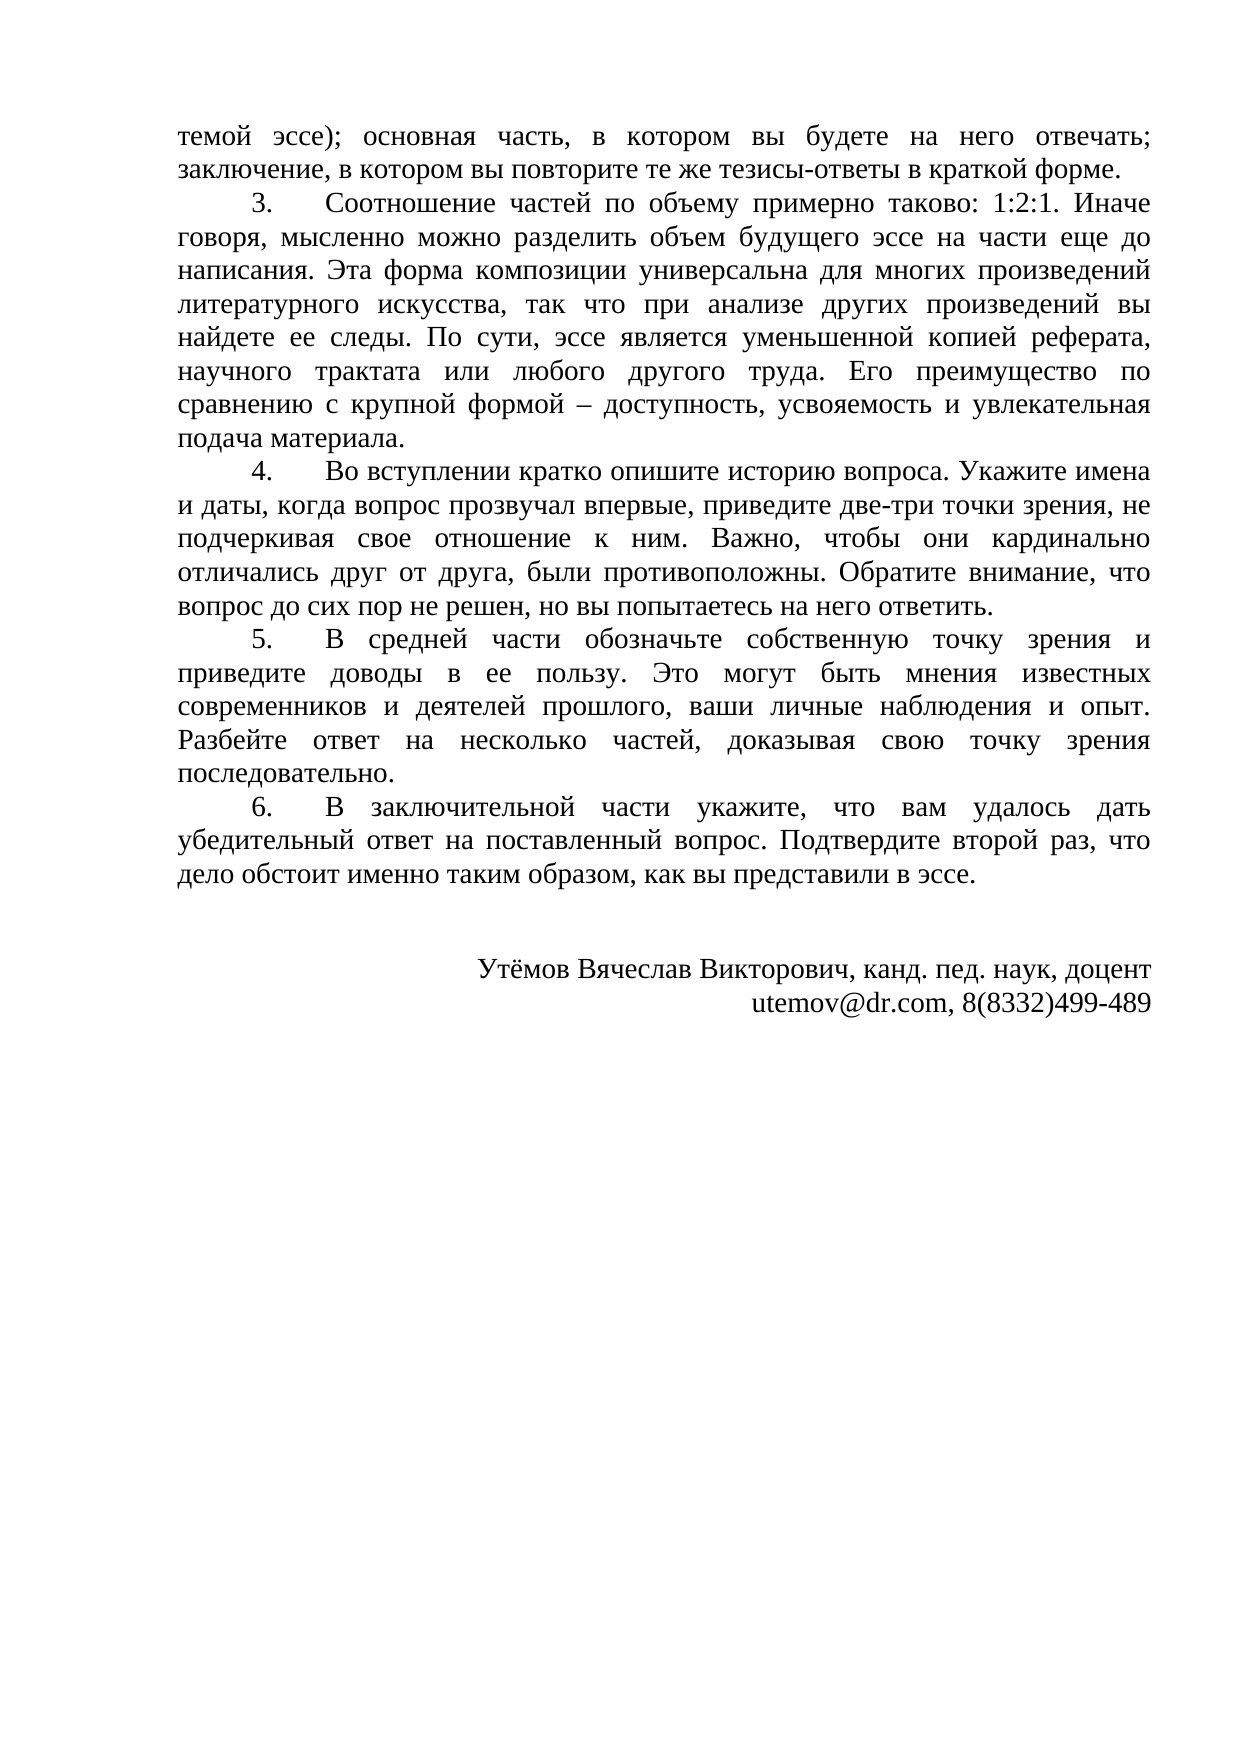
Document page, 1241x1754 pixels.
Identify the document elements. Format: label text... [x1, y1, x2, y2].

text Утёмов Вячеслав Викторович, канд. пед. наук, доцент [177, 951, 1152, 985]
list В средней части обозначьте собственную точку зрения и приведите доводы в ее пользу. Это могут быть мнения известных современников и деятелей прошлого, ваши личные наблюдения и опыт. Разбейте ответ на несколько частей, доказывая свою точку зрения последовательно. [177, 621, 1152, 789]
text utemov@dr.com, 8(8332)499-489 [177, 985, 1152, 1018]
list Во вступлении кратко опишите историю вопроса. Укажите имена и даты, когда вопрос прозвучал впервые, приведите две-три точки зрения, не подчеркивая свое отношение к ним. Важно, чтобы они кардинально отличались друг от друга, были противоположны. Обратите внимание, что вопрос до сих пор не решен, но вы попытаетесь на него ответить. [177, 453, 1152, 621]
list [177, 118, 1152, 185]
list В заключительной части укажите, что вам удалось дать убедительный ответ на поставленный вопрос. Подтвердите второй раз, что дело обстоит именно таким образом, как вы представили в эссе. [177, 789, 1152, 889]
list Соотношение частей по объему примерно таково: 1:2:1. Иначе говоря, мысленно можно разделить объем будущего эссе на части еще до написания. Эта форма композиции универсальна для многих произведений литературного искусства, так что при анализе других произведений вы найдете ее следы. По сути, эссе является уменьшенной копией реферата, научного трактата или любого другого труда. Его преимущество по сравнению с крупной формой – доступность, усвояемость и увлекательная подача материала. [177, 185, 1152, 453]
